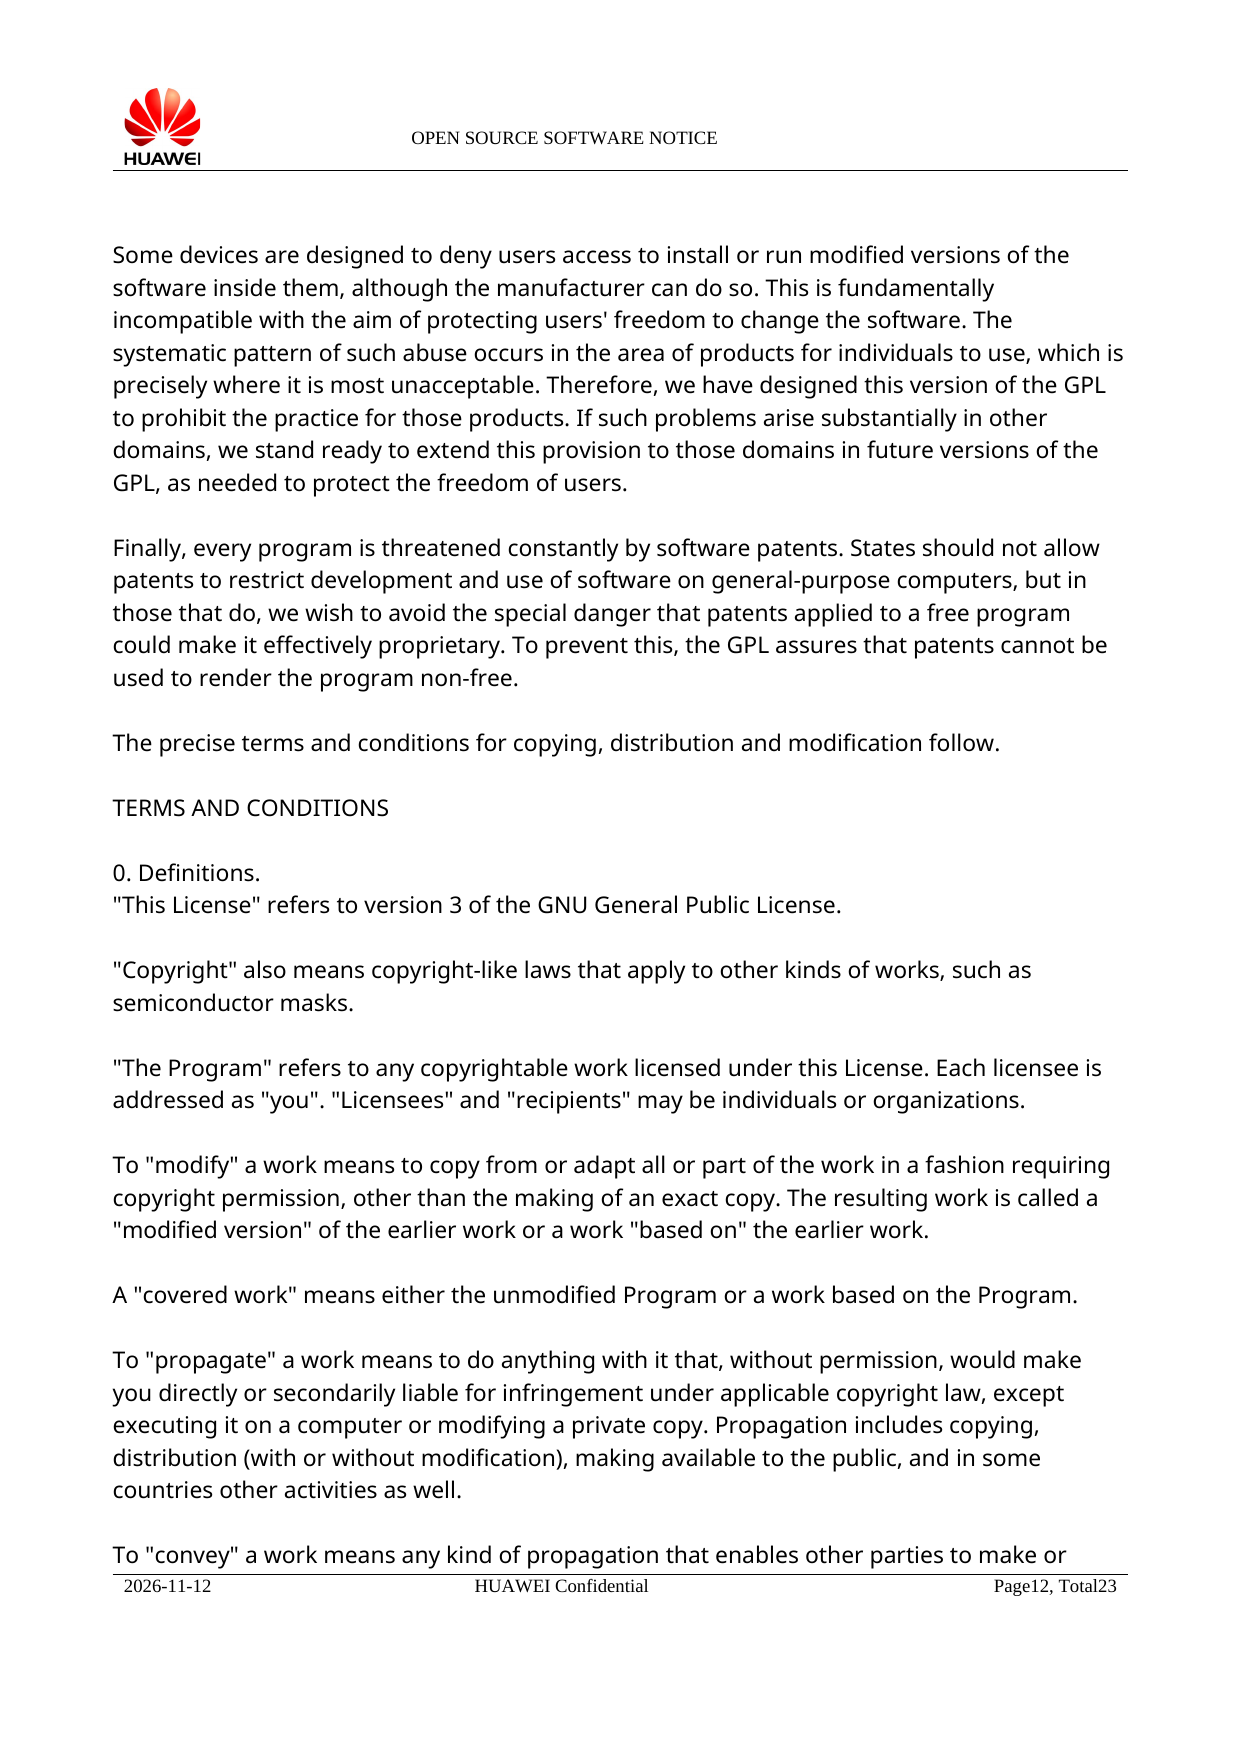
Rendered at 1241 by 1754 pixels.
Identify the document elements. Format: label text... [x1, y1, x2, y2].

text The precise terms and conditions for copying, distribution and modification follow. [112, 726, 1128, 759]
text Finally, every program is threatened constantly by software patents. States should not allow patents to restrict development and use of software on general-purpose computers, but in those that do, we wish to avoid the special danger that patents applied to a free program could make it effectively proprietary. To prevent this, the GPL assures that patents cannot be used to render the program non-free. [112, 531, 1128, 694]
text "The Program" refers to any copyrightable work licensed under this License. Each licensee is addressed as "you". "Licensees" and "recipients" may be individuals or organizations. [112, 1051, 1128, 1116]
text TERMS AND CONDITIONS [112, 791, 1128, 824]
text To "propagate" a work means to do anything with it that, without permission, would make you directly or secondarily liable for infringement under applicable copyright law, except executing it on a computer or modifying a private copy. Propagation includes copying, distribution (with or without modification), making available to the public, and in some countries other activities as well. [112, 1344, 1128, 1506]
text Some devices are designed to deny users access to install or run modified versions of the software inside them, although the manufacturer can do so. This is fundamentally incompatible with the aim of protecting users' freedom to change the software. The systematic pattern of such abuse occurs in the area of products for individuals to use, which is precisely where it is most unacceptable. Therefore, we have designed this version of the GPL to prohibit the practice for those products. If such problems arise substantially in other domains, we stand ready to extend this provision to those domains in future versions of the GPL, as needed to protect the freedom of users. [112, 239, 1128, 499]
picture [124, 88, 201, 165]
text "This License" refers to version 3 of the GNU General Public License. [112, 889, 1128, 921]
text 0. Definitions. [112, 856, 1128, 889]
text A "covered work" means either the unmodified Program or a work based on the Program. [112, 1279, 1128, 1311]
text "Copyright" also means copyright-like laws that apply to other kinds of works, such as semiconductor masks. [112, 954, 1128, 1019]
text To "modify" a work means to copy from or adapt all or part of the work in a fashion requiring copyright permission, other than the making of an exact copy. The resulting work is called a "modified version" of the earlier work or a work "based on" the earlier work. [112, 1149, 1128, 1246]
